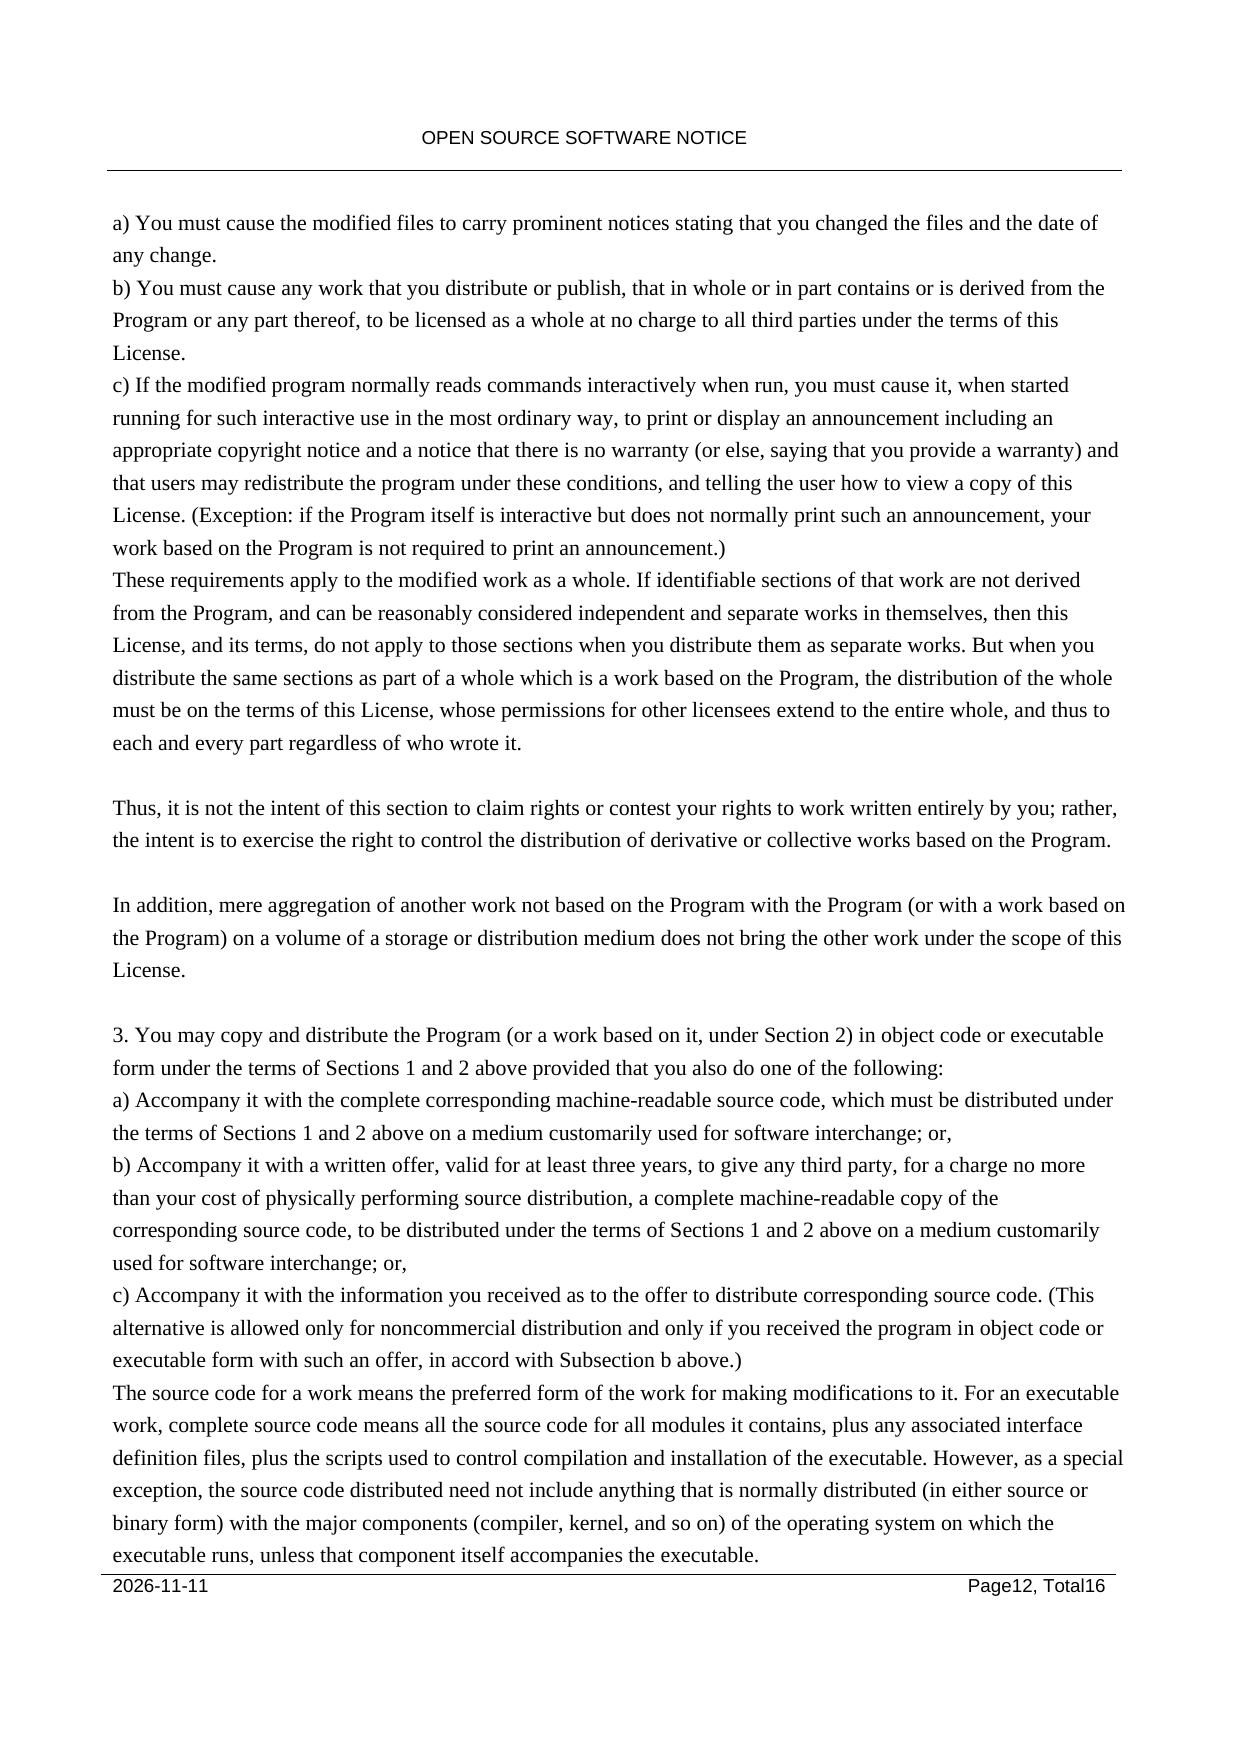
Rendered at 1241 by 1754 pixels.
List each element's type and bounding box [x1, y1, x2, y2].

text [112, 206, 1128, 1571]
